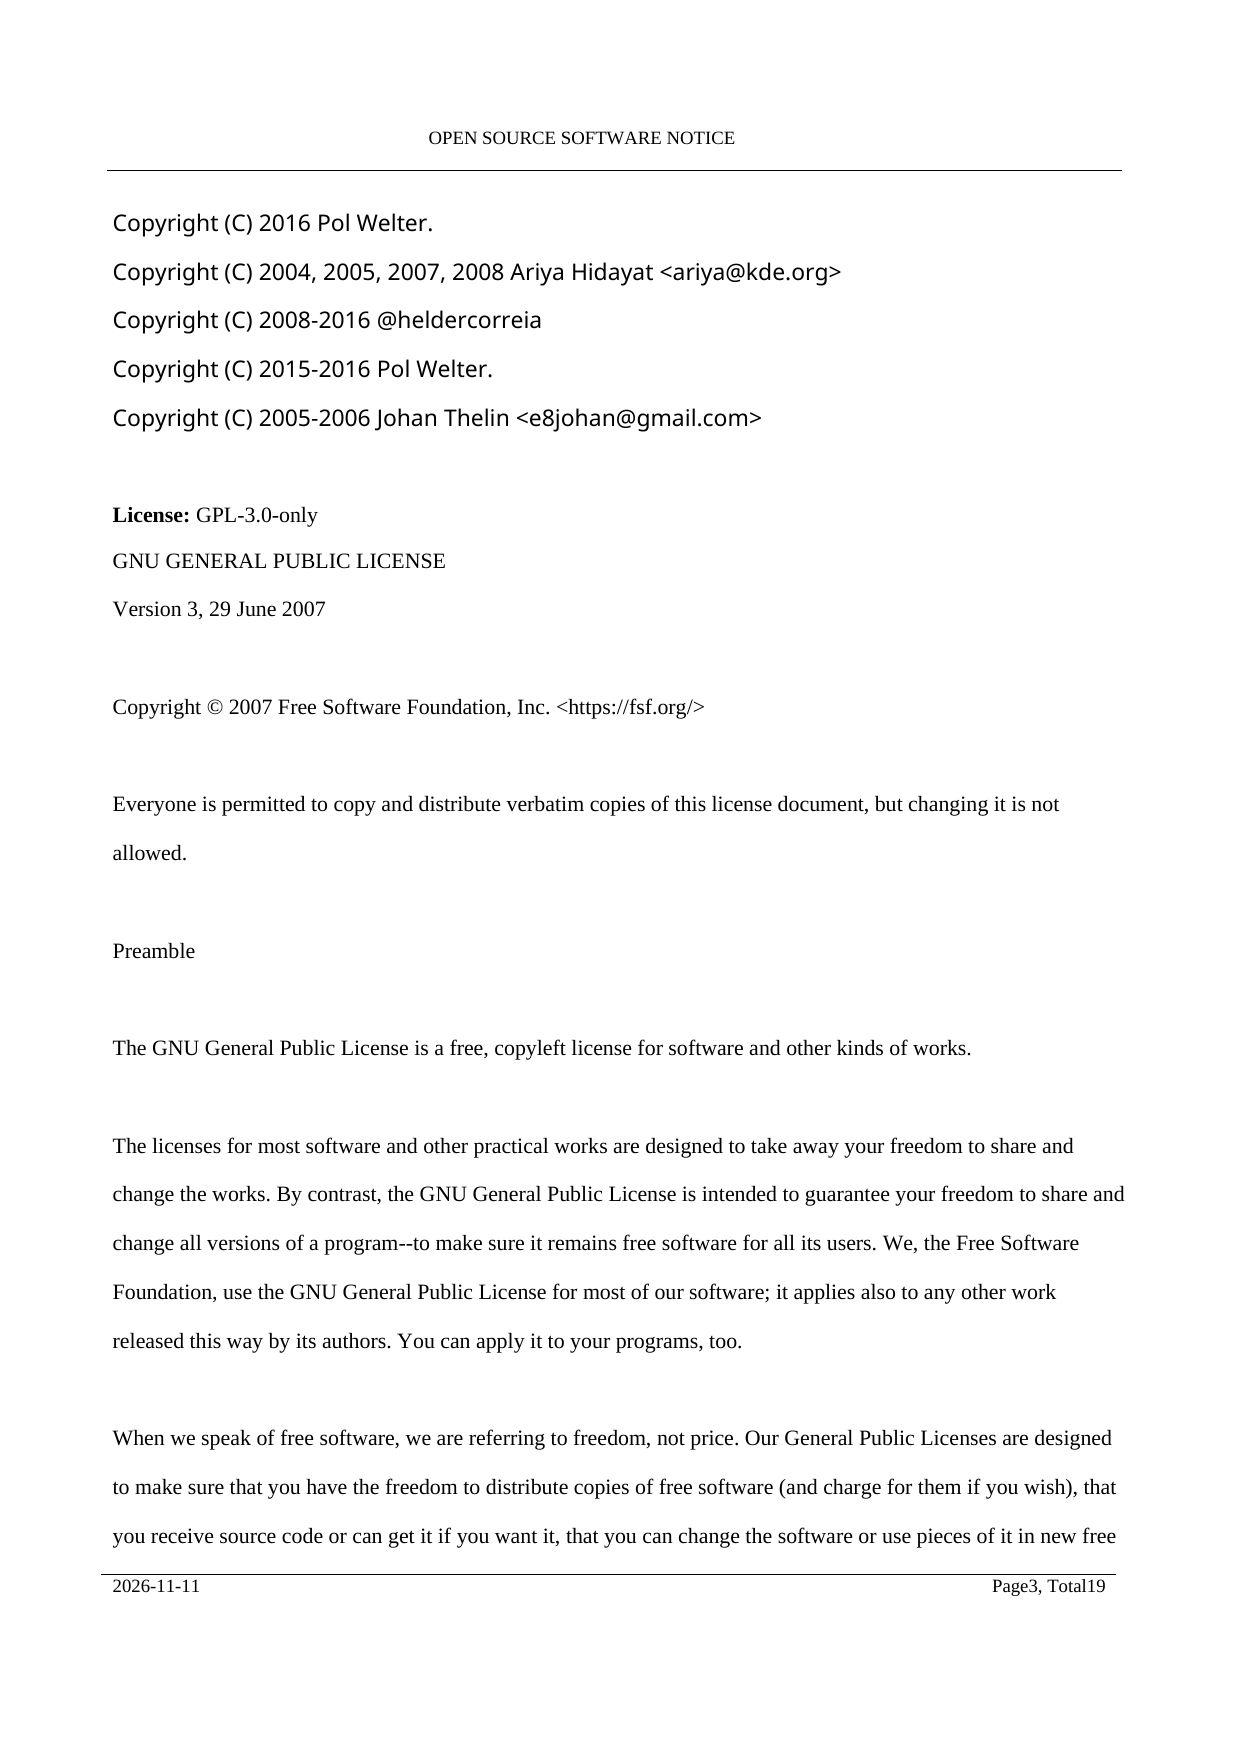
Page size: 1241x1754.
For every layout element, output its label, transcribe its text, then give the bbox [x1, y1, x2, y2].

text License: GPL-3.0-only [112, 499, 1128, 531]
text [112, 206, 1128, 483]
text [112, 544, 1128, 1551]
